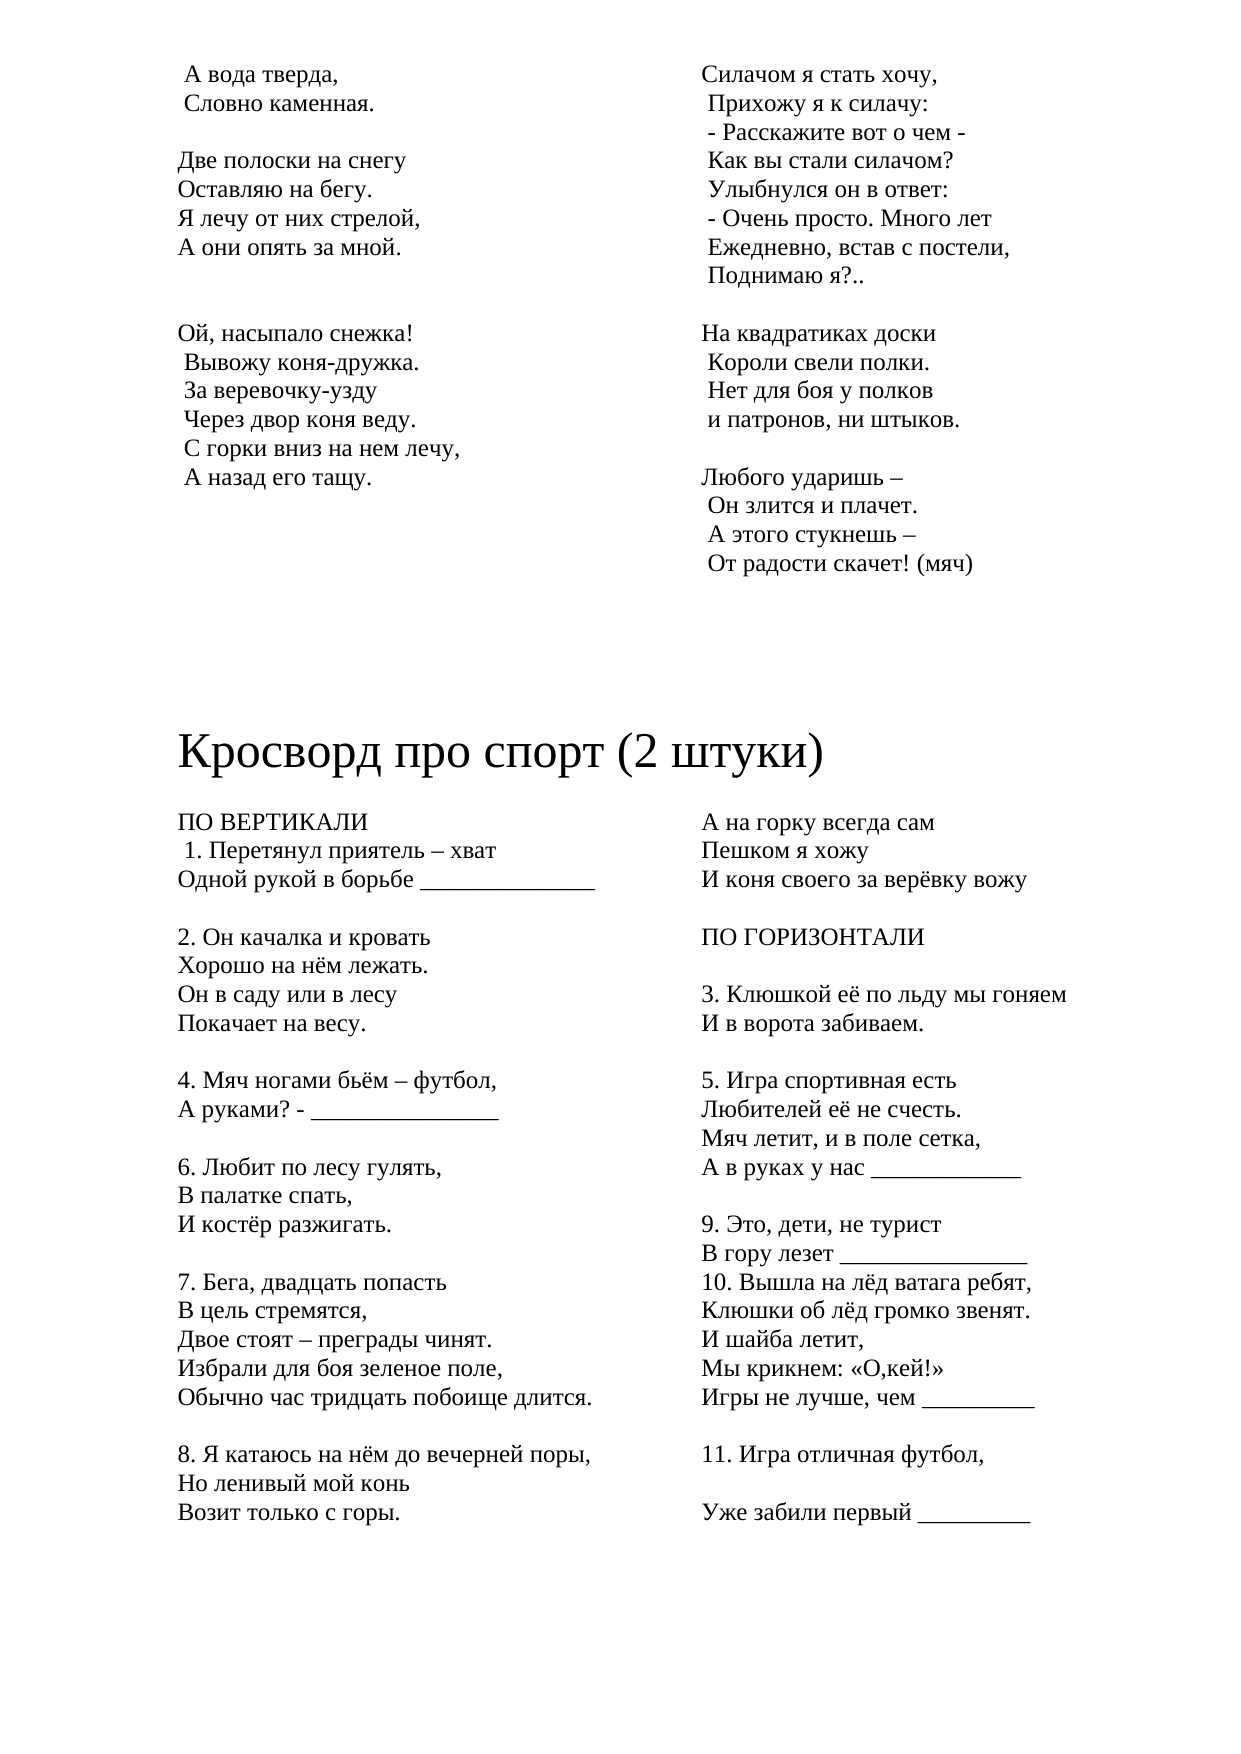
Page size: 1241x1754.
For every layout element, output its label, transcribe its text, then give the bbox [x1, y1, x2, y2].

text 4. Мяч ногами бьём – футбол, [177, 1065, 627, 1094]
text Пешком я хожу [701, 835, 1152, 864]
text Избрали для боя зеленое поле, [177, 1353, 627, 1382]
text Обычно час тридцать побоище длится. [177, 1382, 627, 1410]
text И в ворота забиваем. [701, 1008, 1152, 1037]
text И шайба летит, [701, 1324, 1152, 1353]
text И коня своего за верёвку вожу [701, 864, 1152, 893]
text В палатке спать, [177, 1180, 627, 1209]
text Любителей её не счесть. [701, 1094, 1152, 1123]
text Короли свели полки. [701, 347, 1152, 375]
text Ежедневно, встав с постели, [701, 232, 1152, 260]
text Оставляю на бегу. [177, 174, 627, 203]
text А этого стукнешь – [701, 519, 1152, 548]
text А они опять за мной. [177, 232, 627, 260]
text 8. Я катаюсь на нём до вечерней поры, [177, 1439, 627, 1468]
text Кросворд про спорт (2 штуки) [177, 720, 1152, 778]
text В цель стремятся, [177, 1295, 627, 1324]
text Силачом я стать хочу, [701, 59, 1152, 88]
text 6. Любит по лесу гулять, [177, 1152, 627, 1180]
text От радости скачет! (мяч) [701, 548, 1152, 577]
text А вода тверда, [177, 59, 627, 88]
text Он в саду или в лесу [177, 979, 627, 1008]
text За веревочку-узду [177, 375, 627, 404]
text А на горку всегда сам [701, 807, 1152, 835]
text и патронов, ни штыков. [701, 404, 1152, 433]
text 3. Клюшкой её по льду мы гоняем [701, 979, 1152, 1008]
text В гору лезет _______________ [701, 1238, 1152, 1267]
text Как вы стали силачом? [701, 145, 1152, 174]
text ПО ВЕРТИКАЛИ [177, 807, 627, 835]
text Ой, насыпало снежка! [177, 318, 627, 347]
text 1. Перетянул приятель – хват [177, 835, 627, 864]
text Уже забили первый _________ [701, 1497, 1152, 1525]
text Игры не лучше, чем _________ [701, 1382, 1152, 1410]
text 10. Вышла на лёд ватага ребят, [701, 1267, 1152, 1295]
text Прихожу я к силачу: [701, 88, 1152, 117]
text 2. Он качалка и кровать [177, 922, 627, 950]
text Две полоски на снегу [177, 145, 627, 174]
text С горки вниз на нем лечу, [177, 433, 627, 462]
text Покачает на весу. [177, 1008, 627, 1037]
text 5. Игра спортивная есть [701, 1065, 1152, 1094]
text Я лечу от них стрелой, [177, 203, 627, 232]
text А руками? - _______________ [177, 1094, 627, 1123]
text Мы крикнем: «О,кей!» [701, 1353, 1152, 1382]
text Поднимаю я?.. [701, 260, 1152, 289]
text И костёр разжигать. [177, 1209, 627, 1238]
text Словно каменная. [177, 88, 627, 117]
text Он злится и плачет. [701, 490, 1152, 519]
text Двое стоят – преграды чинят. [177, 1324, 627, 1353]
text На квадратиках доски [701, 318, 1152, 347]
text А в руках у нас ____________ [701, 1152, 1152, 1180]
text Клюшки об лёд громко звенят. [701, 1295, 1152, 1324]
text Вывожу коня-дружка. [177, 347, 627, 375]
text ПО ГОРИЗОНТАЛИ [701, 922, 1152, 950]
text Любого ударишь – [701, 462, 1152, 490]
text Нет для боя у полков [701, 375, 1152, 404]
text Мяч летит, и в поле сетка, [701, 1123, 1152, 1152]
text Хорошо на нём лежать. [177, 950, 627, 979]
text А назад его тащу. [177, 462, 627, 490]
text - Расскажите вот о чем - [701, 117, 1152, 145]
text Улыбнулся он в ответ: [701, 174, 1152, 203]
text 9. Это, дети, не турист [701, 1209, 1152, 1238]
text Через двор коня веду. [177, 404, 627, 433]
text 11. Игра отличная футбол, [701, 1439, 1152, 1468]
text Одной рукой в борьбе ______________ [177, 864, 627, 893]
text - Очень просто. Много лет [701, 203, 1152, 232]
text Но ленивый мой конь [177, 1468, 627, 1497]
text Возит только с горы. [177, 1497, 627, 1525]
text 7. Бега, двадцать попасть [177, 1267, 627, 1295]
